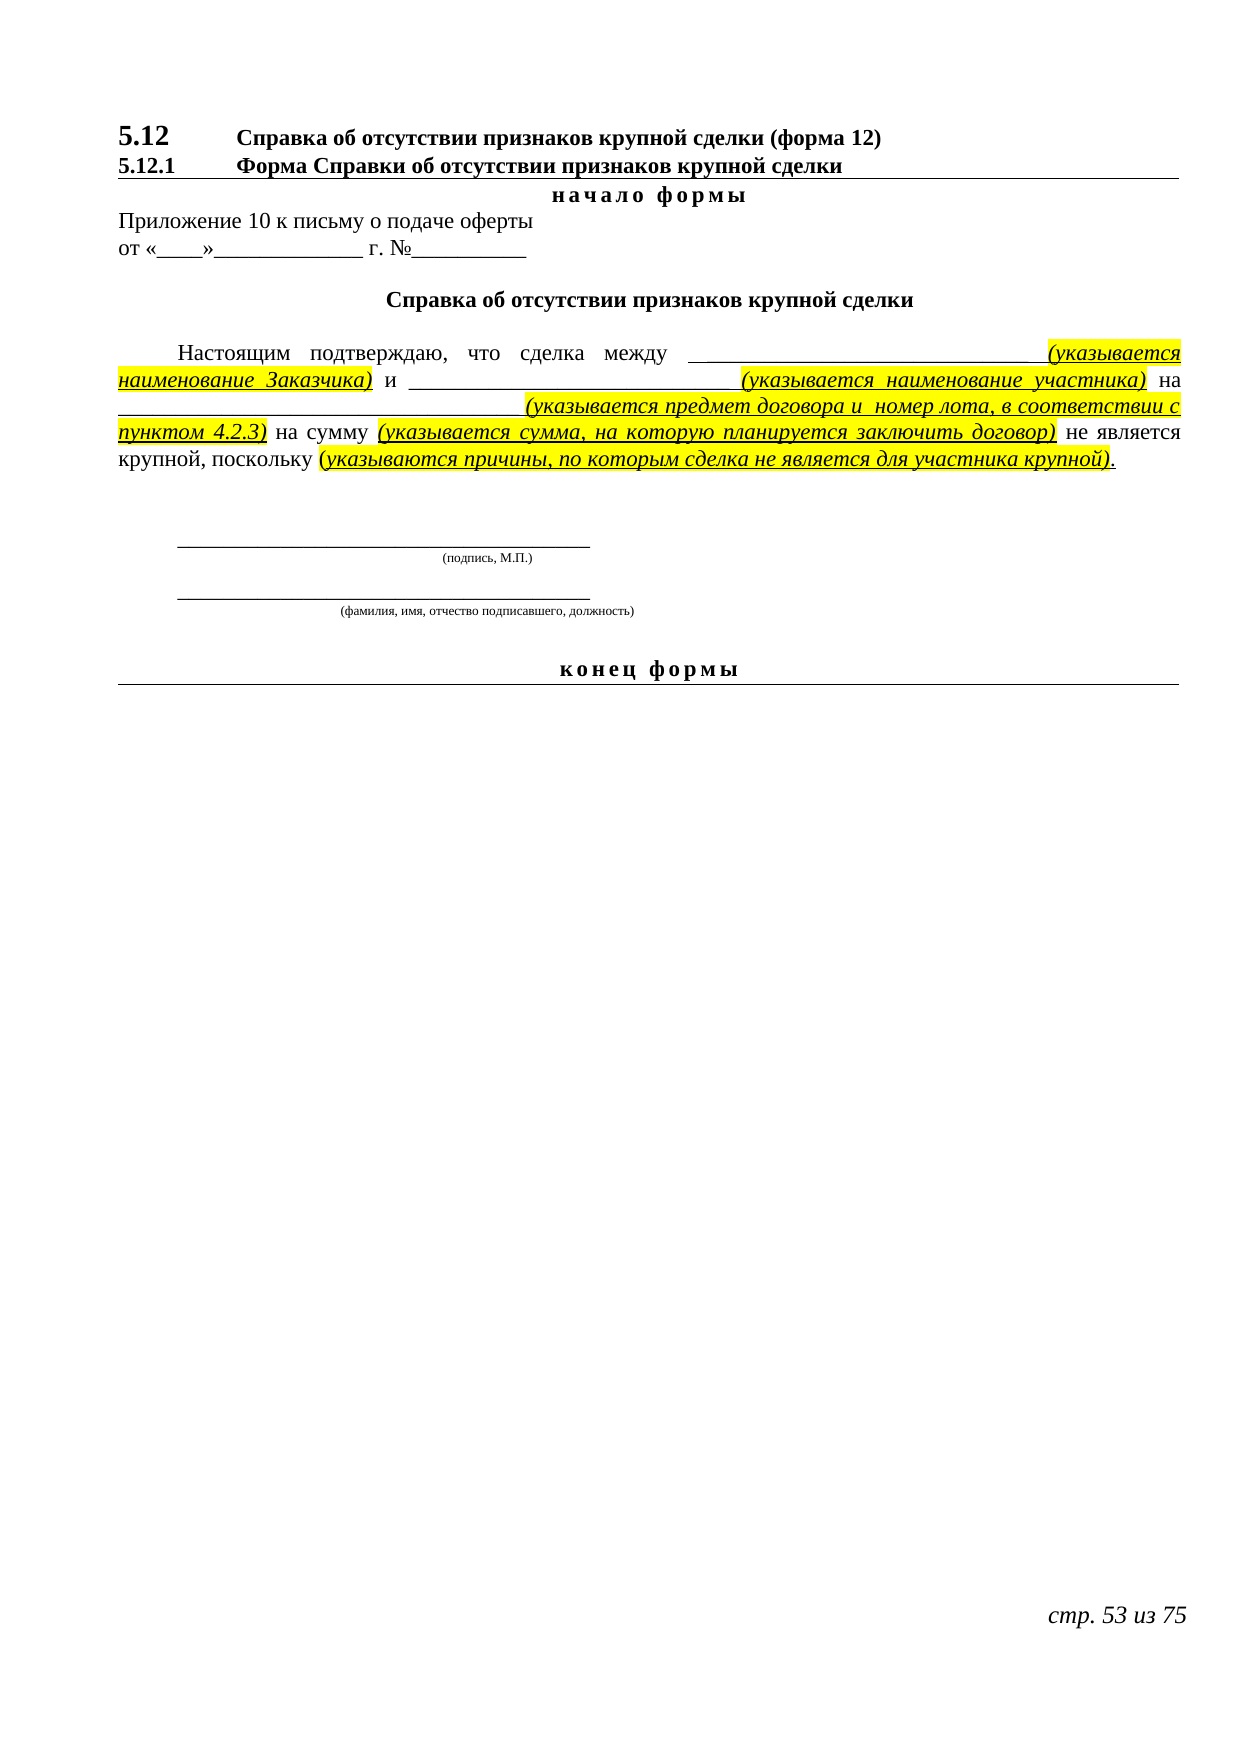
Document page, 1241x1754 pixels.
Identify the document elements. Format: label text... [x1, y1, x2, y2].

text (фамилия, имя, отчество подписавшего, должность) [118, 603, 797, 629]
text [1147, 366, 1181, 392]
subtitle Справка об отсутствии признаков крупной сделки (форма 12) [118, 118, 1181, 152]
text конец формы [118, 656, 1179, 684]
text Приложение 10 к письму о подаче оферты от «____»_____________ г. №__________ [118, 207, 1181, 260]
text Справка об отсутствии признаков крупной сделки [118, 287, 1181, 313]
text Настоящим подтверждаю, что сделка между ____________________________ (указывается наименование Заказчика) и ____________________________ (указывается наименование участника) на ___________________________________ (указывается предмет договора и номер лота, в соответствии с пунктом 4.2.3) на сумму (указывается сумма, на которую планируется заключить договор) не является крупной, поскольку (указываются причины, по которым сделка не является для участника крупной). [118, 339, 1048, 415]
text (подпись, М.П.) [118, 550, 797, 576]
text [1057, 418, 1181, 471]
text начало формы [118, 179, 1179, 207]
list Форма Справки об отсутствии признаков крупной сделки [118, 152, 1181, 178]
text ____________________________________ [118, 524, 1181, 550]
text ____________________________________ [118, 576, 1181, 603]
